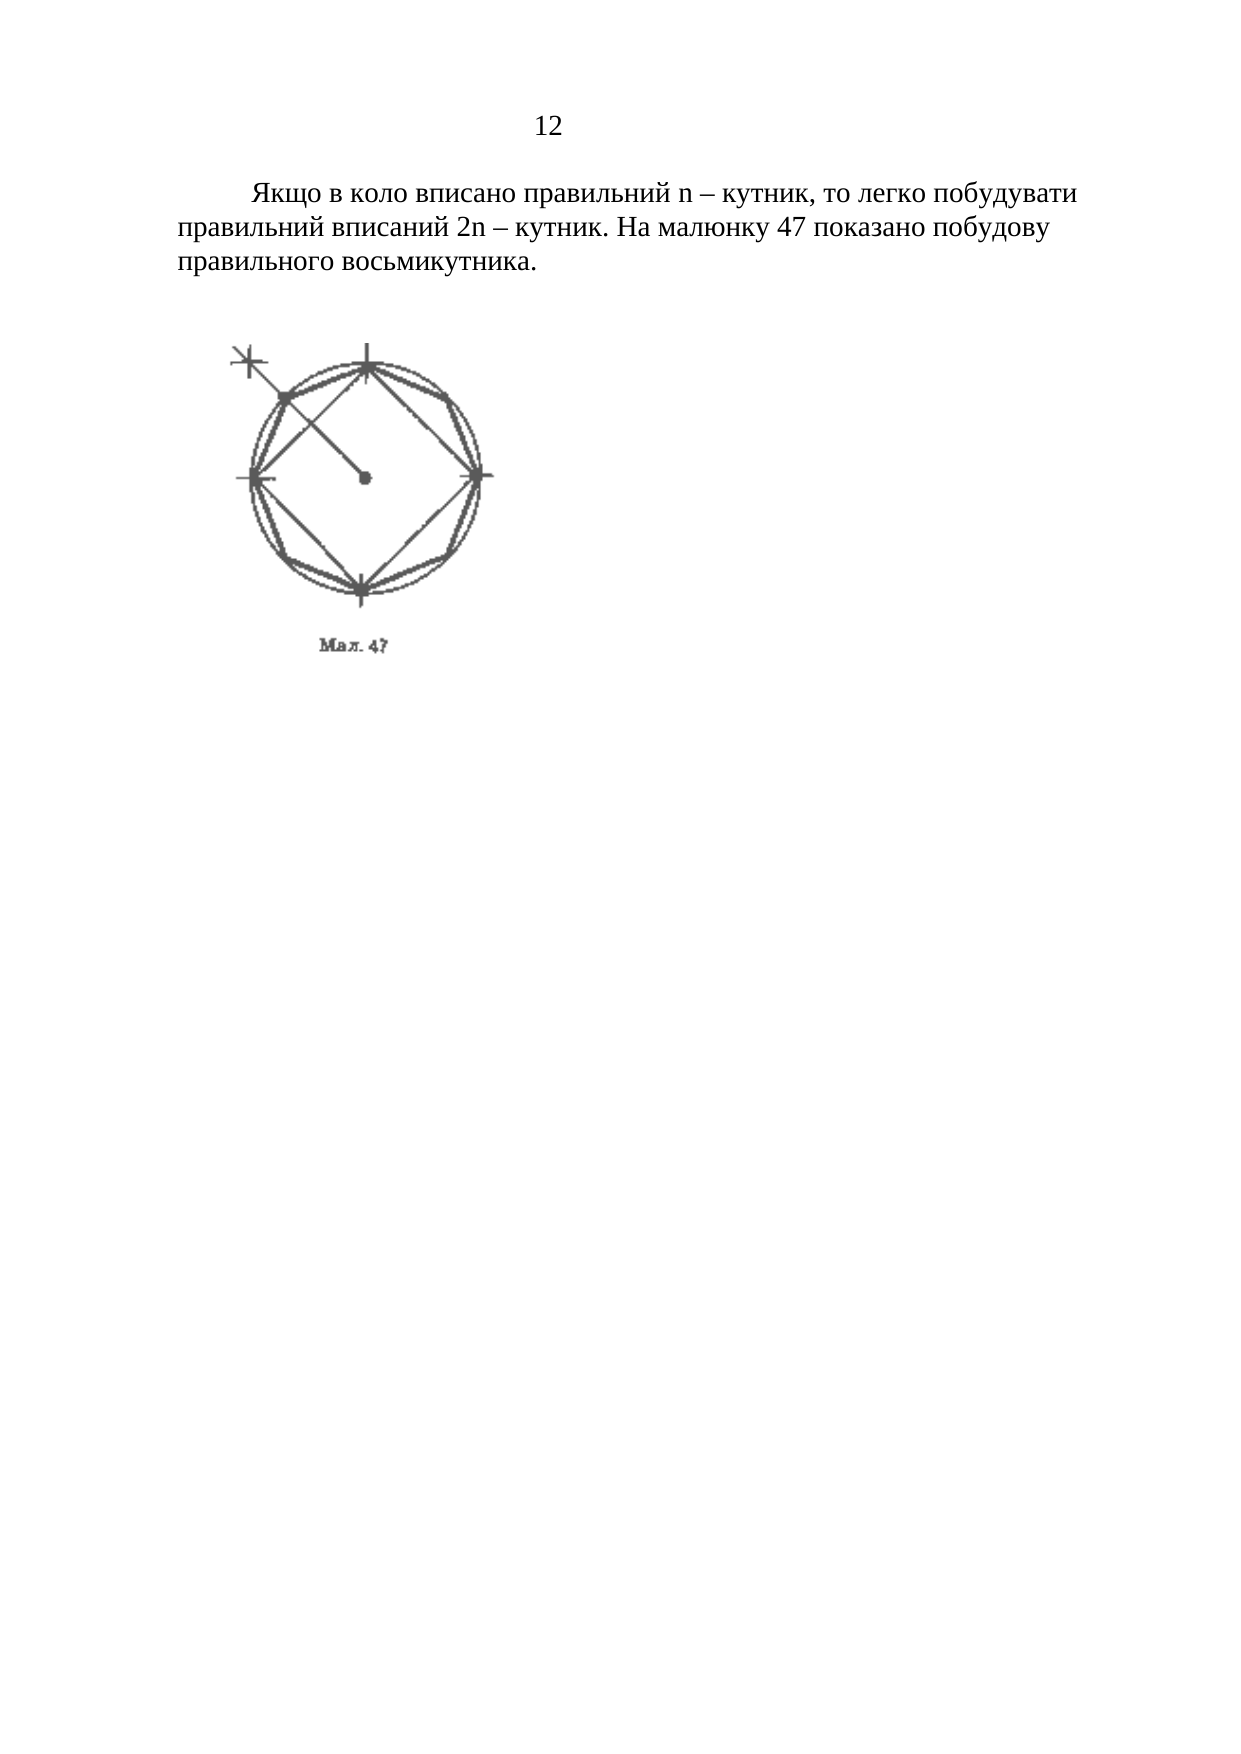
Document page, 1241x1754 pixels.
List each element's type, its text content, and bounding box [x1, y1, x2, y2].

text 12 [177, 108, 1152, 142]
text Якщо в коло вписано правильний n – кутник, то легко побудувати правильний вписаний 2n – кутник. На малюнку 47 показано побудову правильного восьмикутника. [177, 176, 1152, 276]
picture [227, 343, 500, 667]
